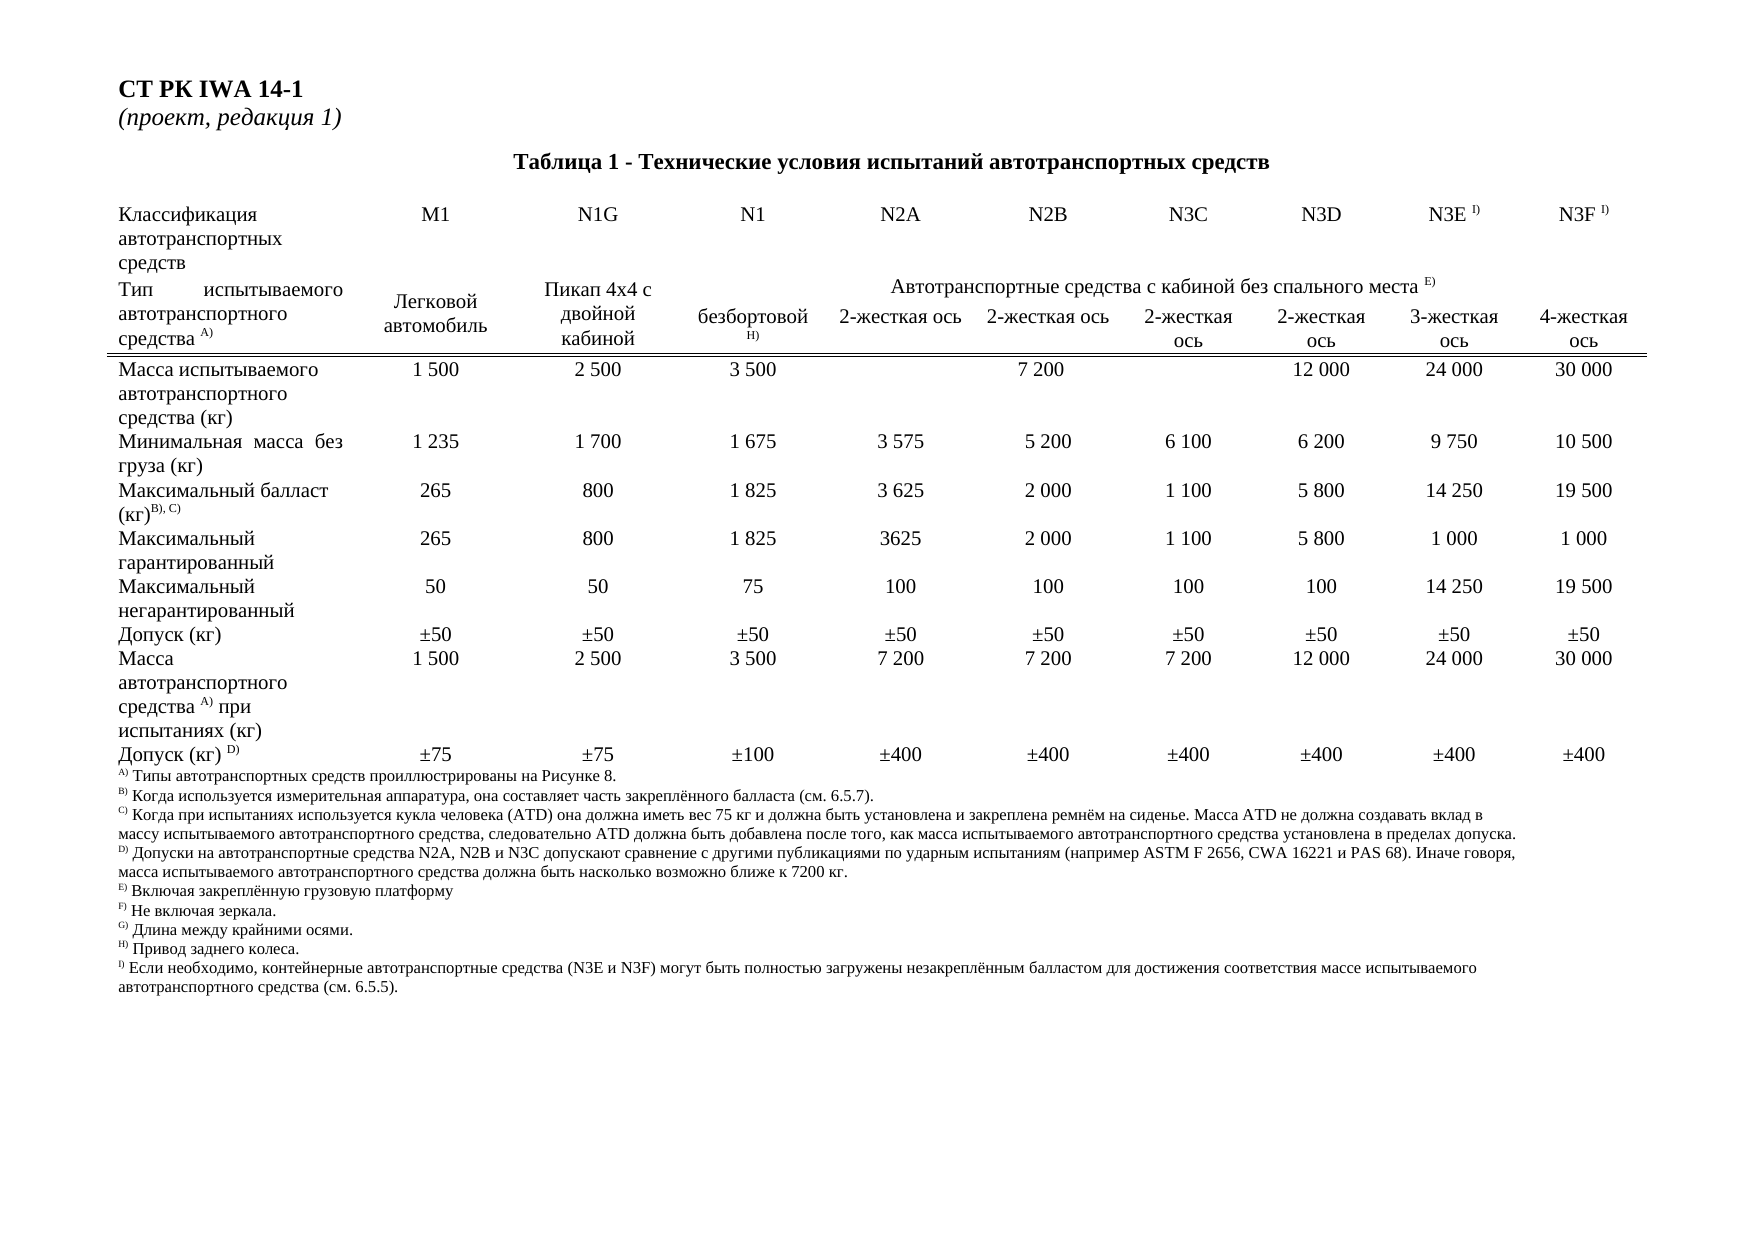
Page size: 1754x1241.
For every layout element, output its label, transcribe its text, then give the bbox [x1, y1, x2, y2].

table_cell 12 000 [1255, 357, 1388, 429]
table_cell 1 235 [354, 429, 517, 477]
table_header N3F I) [1520, 202, 1647, 274]
table_header M1 [354, 202, 517, 274]
table_cell 2 000 2 000 100 ±50 [974, 478, 1122, 646]
table_header N1 [679, 202, 827, 274]
table_cell безбортовой Н) [679, 304, 827, 352]
table_cell 3-жесткая ось [1388, 304, 1520, 352]
table_cell 7 200 ±400 [974, 646, 1122, 766]
table_cell 10 500 [1520, 429, 1647, 477]
table_cell 5 200 [974, 429, 1122, 477]
table_header N3E I) [1388, 202, 1520, 274]
table_cell 2 500 [517, 357, 679, 429]
table_cell 6 100 [1122, 429, 1255, 477]
table_cell Масса испытываемого автотранспортного средства (кг) [107, 357, 354, 429]
table_cell 265 265 50 ±50 [354, 478, 517, 646]
table_cell 2-жесткая ось [974, 304, 1122, 352]
table_cell 7 200 ±400 [827, 646, 974, 766]
table_cell Автотранспортные средства с кабиной без спального места Е) [679, 274, 1647, 304]
table_cell 30 000 ±400 [1520, 646, 1647, 766]
table_cell 5 800 5 800 100 ±50 [1255, 478, 1388, 646]
table_cell 3 575 [827, 429, 974, 477]
table_cell 1 675 [679, 429, 827, 477]
table_cell 800 800 50 ±50 [517, 478, 679, 646]
table_cell 2-жесткая ось [1255, 304, 1388, 352]
table_cell 7 200 [827, 357, 1255, 429]
table_cell Тип испытываемого автотранспортного средства A) [107, 274, 354, 352]
table_cell 2-жесткая ось [1122, 304, 1255, 352]
table_cell 24 000 [1388, 357, 1520, 429]
table_cell 3 500 [679, 357, 827, 429]
table_cell 2 500 ±75 [517, 646, 679, 766]
table_cell 1 700 [517, 429, 679, 477]
table_cell 7 200 ±400 [1122, 646, 1255, 766]
table_cell 9 750 [1388, 429, 1520, 477]
table_cell 30 000 [1520, 357, 1647, 429]
table_header N2A [827, 202, 974, 274]
table_header N2B [974, 202, 1122, 274]
table_cell 6 200 [1255, 429, 1388, 477]
table_cell 3 625 3625 100 ±50 [827, 478, 974, 646]
table_cell 1 100 1 100 100 ±50 [1122, 478, 1255, 646]
table_cell 2-жесткая ось [827, 304, 974, 352]
table_cell 1 500 ±75 [354, 646, 517, 766]
table_cell Легковой автомобиль [354, 274, 517, 352]
table_cell 1 825 1 825 75 ±50 [679, 478, 827, 646]
table_cell 1 500 [354, 357, 517, 429]
table_cell Масса автотранспортного средства A) при испытаниях (кг) Допуск (кг) D) [107, 646, 354, 766]
table_cell 19 500 1 000 19 500 ±50 [1520, 478, 1647, 646]
table_cell 14 250 1 000 14 250 ±50 [1388, 478, 1520, 646]
table_cell Минимальная масса без груза (кг) [107, 429, 354, 477]
table_cell A) Типы автотранспортных средств проиллюстрированы на Рисунке 8. B) Когда используется измерительная аппаратура, она составляет часть закреплённого балласта (см. 6.5.7). C) Когда при испытаниях используется кукла человека (ATD) она должна иметь вес 75 кг и должна быть установлена и закреплена ремнём на сиденье. Масса ATD не должна создавать вклад в массу испытываемого автотранспортного средства, следовательно ATD должна быть добавлена после того, как масса испытываемого автотранспортного средства установлена в пределах допуска. D) Допуски на автотранспортные средства N2A, N2B и N3C допускают сравнение с другими публикациями по ударным испытаниям (например ASTM F 2656, CWA 16221 и PAS 68). Иначе говоря, масса испытываемого автотранспортного средства должна быть насколько возможно ближе к 7200 кг. E) Включая закреплённую грузовую платформу F) Не включая зеркала. G) Длина между крайними осями. H) Привод заднего колеса. I) Если необходимо, контейнерные автотранспортные средства (N3E и N3F) могут быть полностью загружены незакреплённым балластом для достижения соответствия массе испытываемого автотранспортного средства (см. 6.5.5). [107, 766, 1647, 996]
table_header N1G [517, 202, 679, 274]
table_cell 24 000 ±400 [1388, 646, 1520, 766]
table_cell 12 000 ±400 [1255, 646, 1388, 766]
table_cell 3 500 ±100 [679, 646, 827, 766]
table_cell Пикап 4x4 с двойной кабиной [517, 274, 679, 352]
table_header N3C [1122, 202, 1255, 274]
table_cell 4-жесткая ось [1520, 304, 1647, 352]
text Таблица 1 - Технические условия испытаний автотранспортных средств [118, 148, 1606, 174]
table_header N3D [1255, 202, 1388, 274]
table_header Классификация автотранспортных средств [107, 202, 354, 274]
table_cell Максимальный балласт (кг)B), C) Максимальный гарантированный Максимальный негарантированный Допуск (кг) [107, 478, 354, 646]
